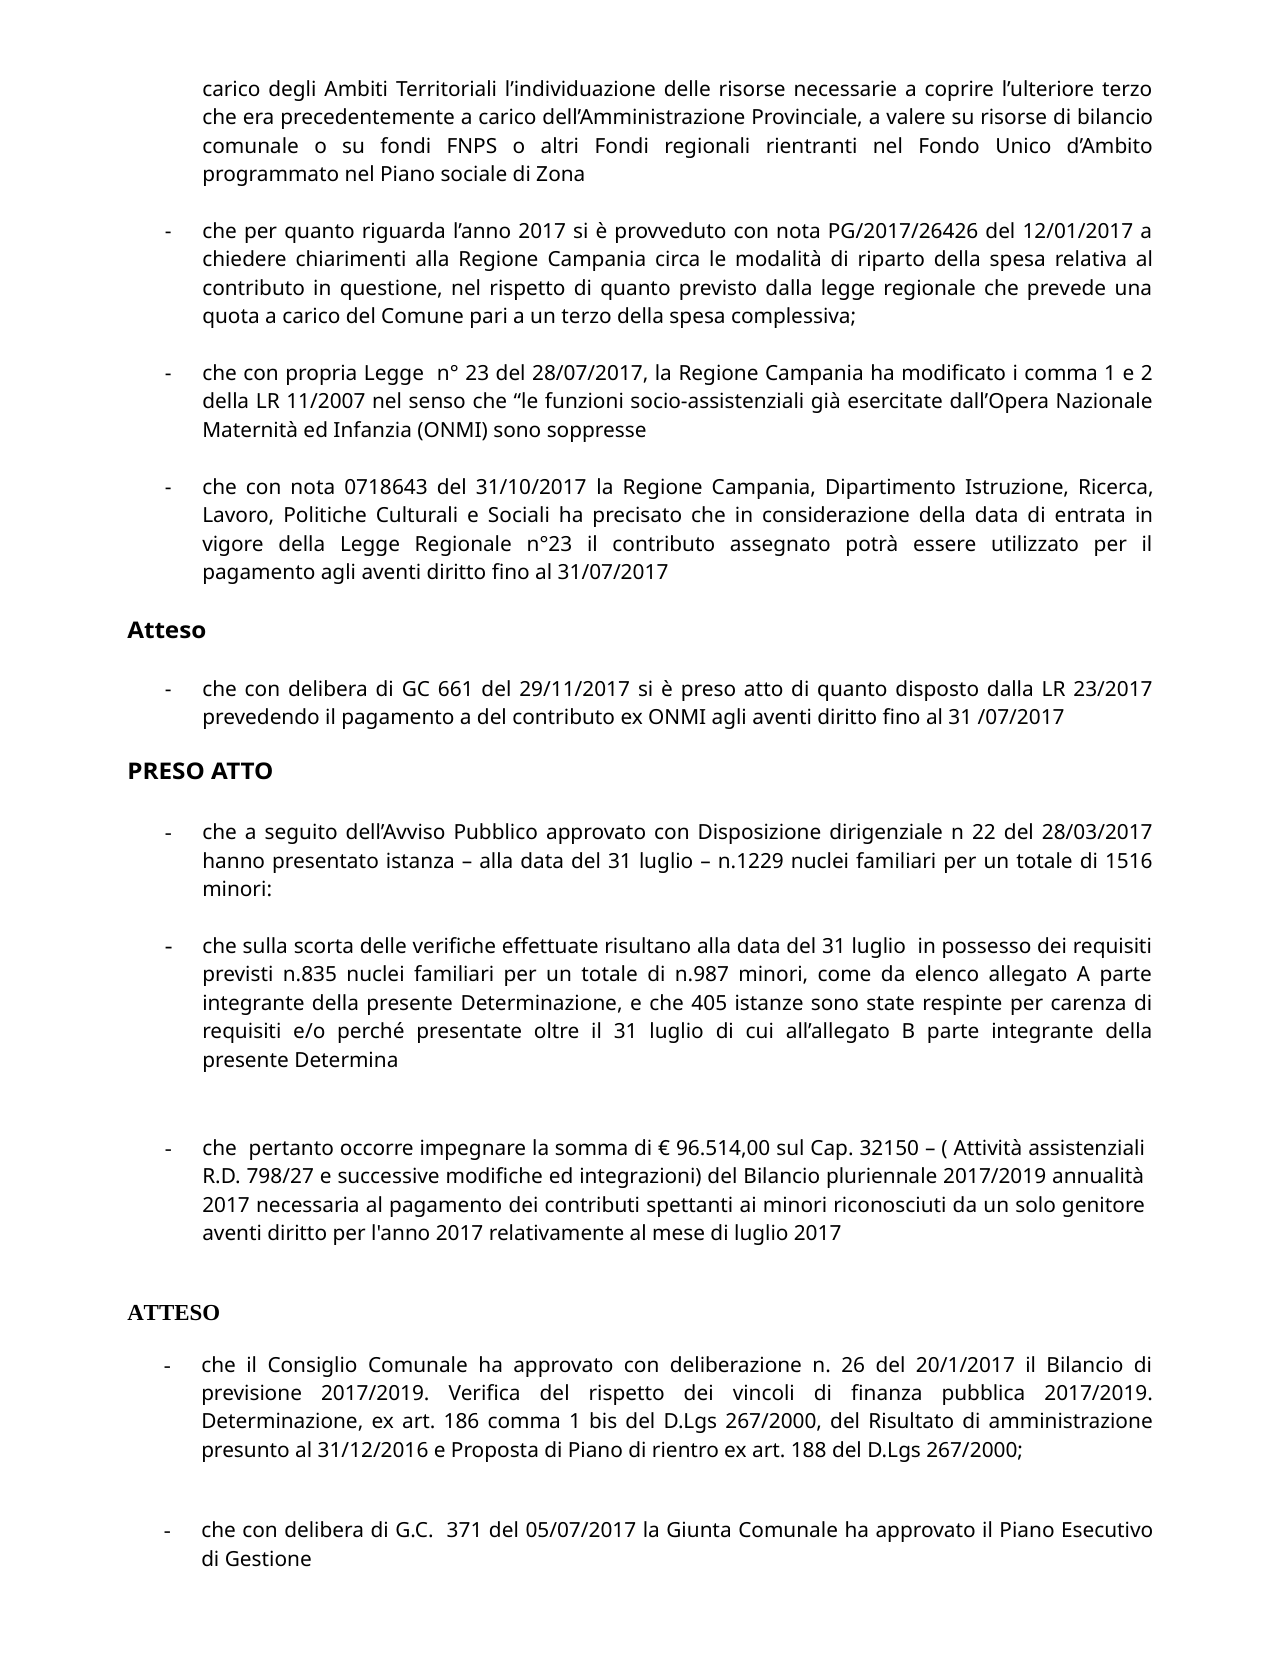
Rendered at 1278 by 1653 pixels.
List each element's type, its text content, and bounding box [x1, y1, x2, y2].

list che con propria Legge n° 23 del 28/07/2017, la Regione Campania ha modificato i comma 1 e 2 della LR 11/2007 nel senso che “le funzioni socio-assistenziali già esercitate dall’Opera Nazionale Maternità ed Infanzia (ONMI) sono soppresse [164, 358, 1154, 443]
list che pertanto occorre impegnare la somma di € 96.514,00 sul Cap. 32150 – ( Attività assistenziali R.D. 798/27 e successive modifiche ed integrazioni) del Bilancio pluriennale 2017/2019 annualità 2017 necessaria al pagamento dei contributi spettanti ai minori riconosciuti da un solo genitore aventi diritto per l'anno 2017 relativamente al mese di luglio 2017 [164, 1133, 1146, 1247]
list che il Consiglio Comunale ha approvato con deliberazione n. 26 del 20/1/2017 il Bilancio di previsione 2017/2019. Verifica del rispetto dei vincoli di finanza pubblica 2017/2019. Determinazione, ex art. 186 comma 1 bis del D.Lgs 267/2000, del Risultato di amministrazione presunto al 31/12/2016 e Proposta di Piano di rientro ex art. 188 del D.Lgs 267/2000; [163, 1350, 1154, 1463]
list che per quanto riguarda l’anno 2017 si è provveduto con nota PG/2017/26426 del 12/01/2017 a chiedere chiarimenti alla Regione Campania circa le modalità di riparto della spesa relativa al contributo in questione, nel rispetto di quanto previsto dalla legge regionale che prevede una quota a carico del Comune pari a un terzo della spesa complessiva; [164, 216, 1154, 330]
text ATTESO [127, 1299, 1154, 1325]
text PRESO ATTO [127, 755, 1154, 786]
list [164, 74, 1154, 188]
list che con nota 0718643 del 31/10/2017 la Regione Campania, Dipartimento Istruzione, Ricerca, Lavoro, Politiche Culturali e Sociali ha precisato che in considerazione della data di entrata in vigore della Legge Regionale n°23 il contributo assegnato potrà essere utilizzato per il pagamento agli aventi diritto fino al 31/07/2017 [164, 472, 1154, 586]
list che a seguito dell’Avviso Pubblico approvato con Disposizione dirigenziale n 22 del 28/03/2017 hanno presentato istanza – alla data del 31 luglio – n.1229 nuclei familiari per un totale di 1516 minori: [164, 817, 1154, 903]
list che con delibera di GC 661 del 29/11/2017 si è preso atto di quanto disposto dalla LR 23/2017 prevedendo il pagamento a del contributo ex ONMI agli aventi diritto fino al 31 /07/2017 [164, 674, 1154, 731]
text Atteso [127, 614, 1154, 645]
list che sulla scorta delle verifiche effettuate risultano alla data del 31 luglio in possesso dei requisiti previsti n.835 nuclei familiari per un totale di n.987 minori, come da elenco allegato A parte integrante della presente Determinazione, e che 405 istanze sono state respinte per carenza di requisiti e/o perché presentate oltre il 31 luglio di cui all’allegato B parte integrante della presente Determina [164, 931, 1154, 1073]
list che con delibera di G.C. 371 del 05/07/2017 la Giunta Comunale ha approvato il Piano Esecutivo di Gestione [163, 1516, 1154, 1572]
